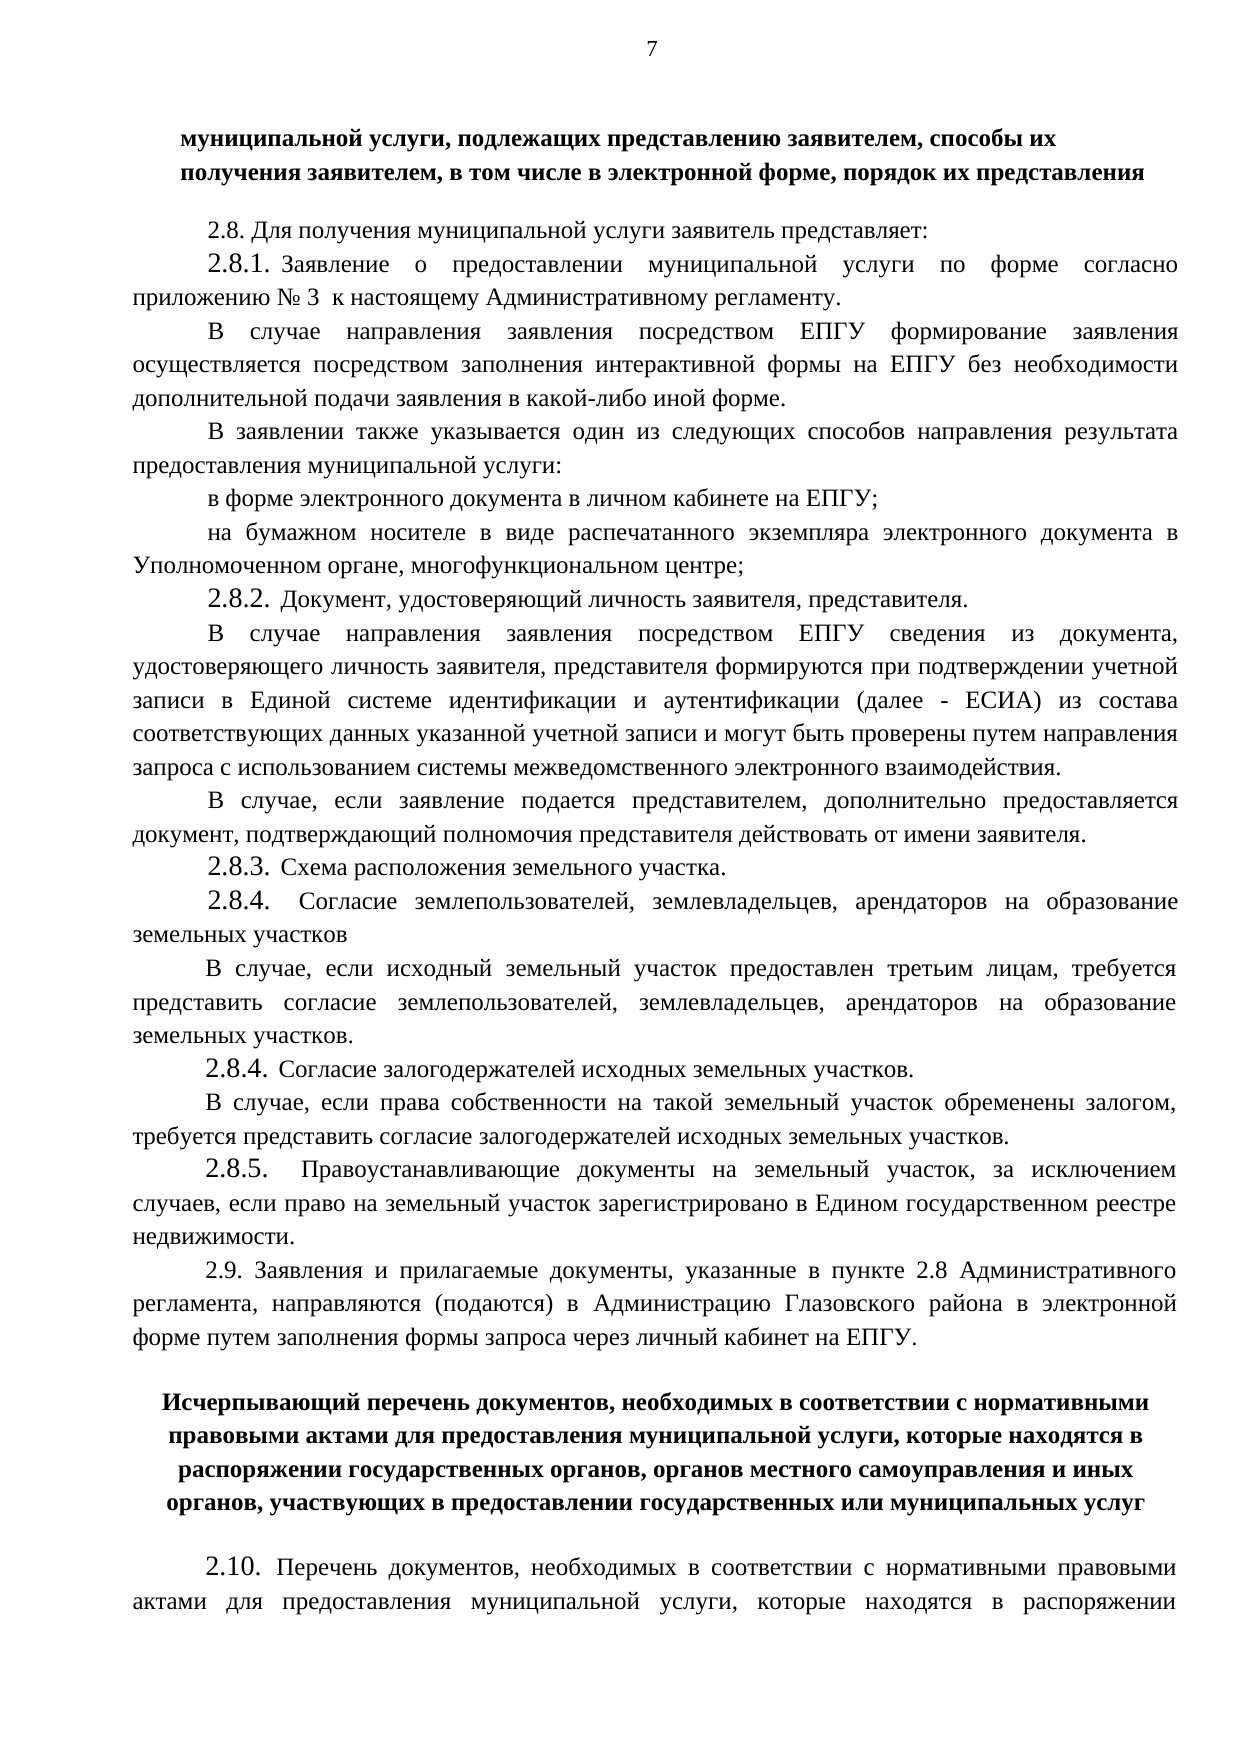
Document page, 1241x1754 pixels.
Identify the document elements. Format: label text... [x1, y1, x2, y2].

text В случае, если права собственности на такой земельный участок обременены залогом, требуется представить согласие залогодержателей исходных земельных участков. [132, 1084, 1177, 1151]
text В случае, если исходный земельный участок предоставлен третьим лицам, требуется представить согласие землепользователей, землевладельцев, арендаторов на образование земельных участков. [132, 949, 1177, 1050]
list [132, 1549, 1177, 1616]
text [180, 119, 1148, 187]
text 2.8. Для получения муниципальной услуги заявитель представляет: [132, 211, 1179, 245]
list Схема расположения земельного участка. [132, 849, 1181, 882]
text В случае направления заявления посредством ЕПГУ формирование заявления осуществляется посредством заполнения интерактивной формы на ЕПГУ без необходимости дополнительной подачи заявления в какой-либо иной форме. [132, 312, 1179, 413]
text в форме электронного документа в личном кабинете на ЕПГУ; [132, 480, 1181, 513]
list Заявление о предоставлении муниципальной услуги по форме согласно приложению № 3 к настоящему Административному регламенту. [132, 245, 1179, 312]
text 2.9. Заявления и прилагаемые документы, указанные в пункте 2.8 Административного регламента, направляются (подаются) в Администрацию Глазовского района в электронной форме путем заполнения формы запроса через личный кабинет на ЕПГУ. [132, 1251, 1177, 1352]
text В случае направления заявления посредством ЕПГУ сведения из документа, удостоверяющего личность заявителя, представителя формируются при подтверждении учетной записи в Единой системе идентификации и аутентификации (далее - ЕСИА) из состава соответствующих данных указанной учетной записи и могут быть проверены путем направления запроса с использованием системы межведомственного электронного взаимодействия. [132, 614, 1179, 782]
text на бумажном носителе в виде распечатанного экземпляра электронного документа в Уполномоченном органе, многофункциональном центре; [132, 513, 1179, 581]
list Документ, удостоверяющий личность заявителя, представителя. [132, 581, 1181, 614]
text Исчерпывающий перечень документов, необходимых в соответствии с нормативными правовыми актами для предоставления муниципальной услуги, которые находятся в распоряжении государственных органов, органов местного самоуправления и иных органов, участвующих в предоставлении государственных или муниципальных услуг [130, 1383, 1181, 1517]
text В случае, если заявление подается представителем, дополнительно предоставляется документ, подтверждающий полномочия представителя действовать от имени заявителя. [132, 782, 1179, 849]
list Согласие залогодержателей исходных земельных участков. [132, 1050, 1181, 1084]
text В заявлении также указывается один из следующих способов направления результата предоставления муниципальной услуги: [132, 413, 1179, 480]
list Согласие землепользователей, землевладельцев, арендаторов на образование земельных участков [132, 882, 1179, 949]
list Правоустанавливающие документы на земельный участок, за исключением случаев, если право на земельный участок зарегистрировано в Едином государственном реестре недвижимости. [132, 1151, 1177, 1251]
